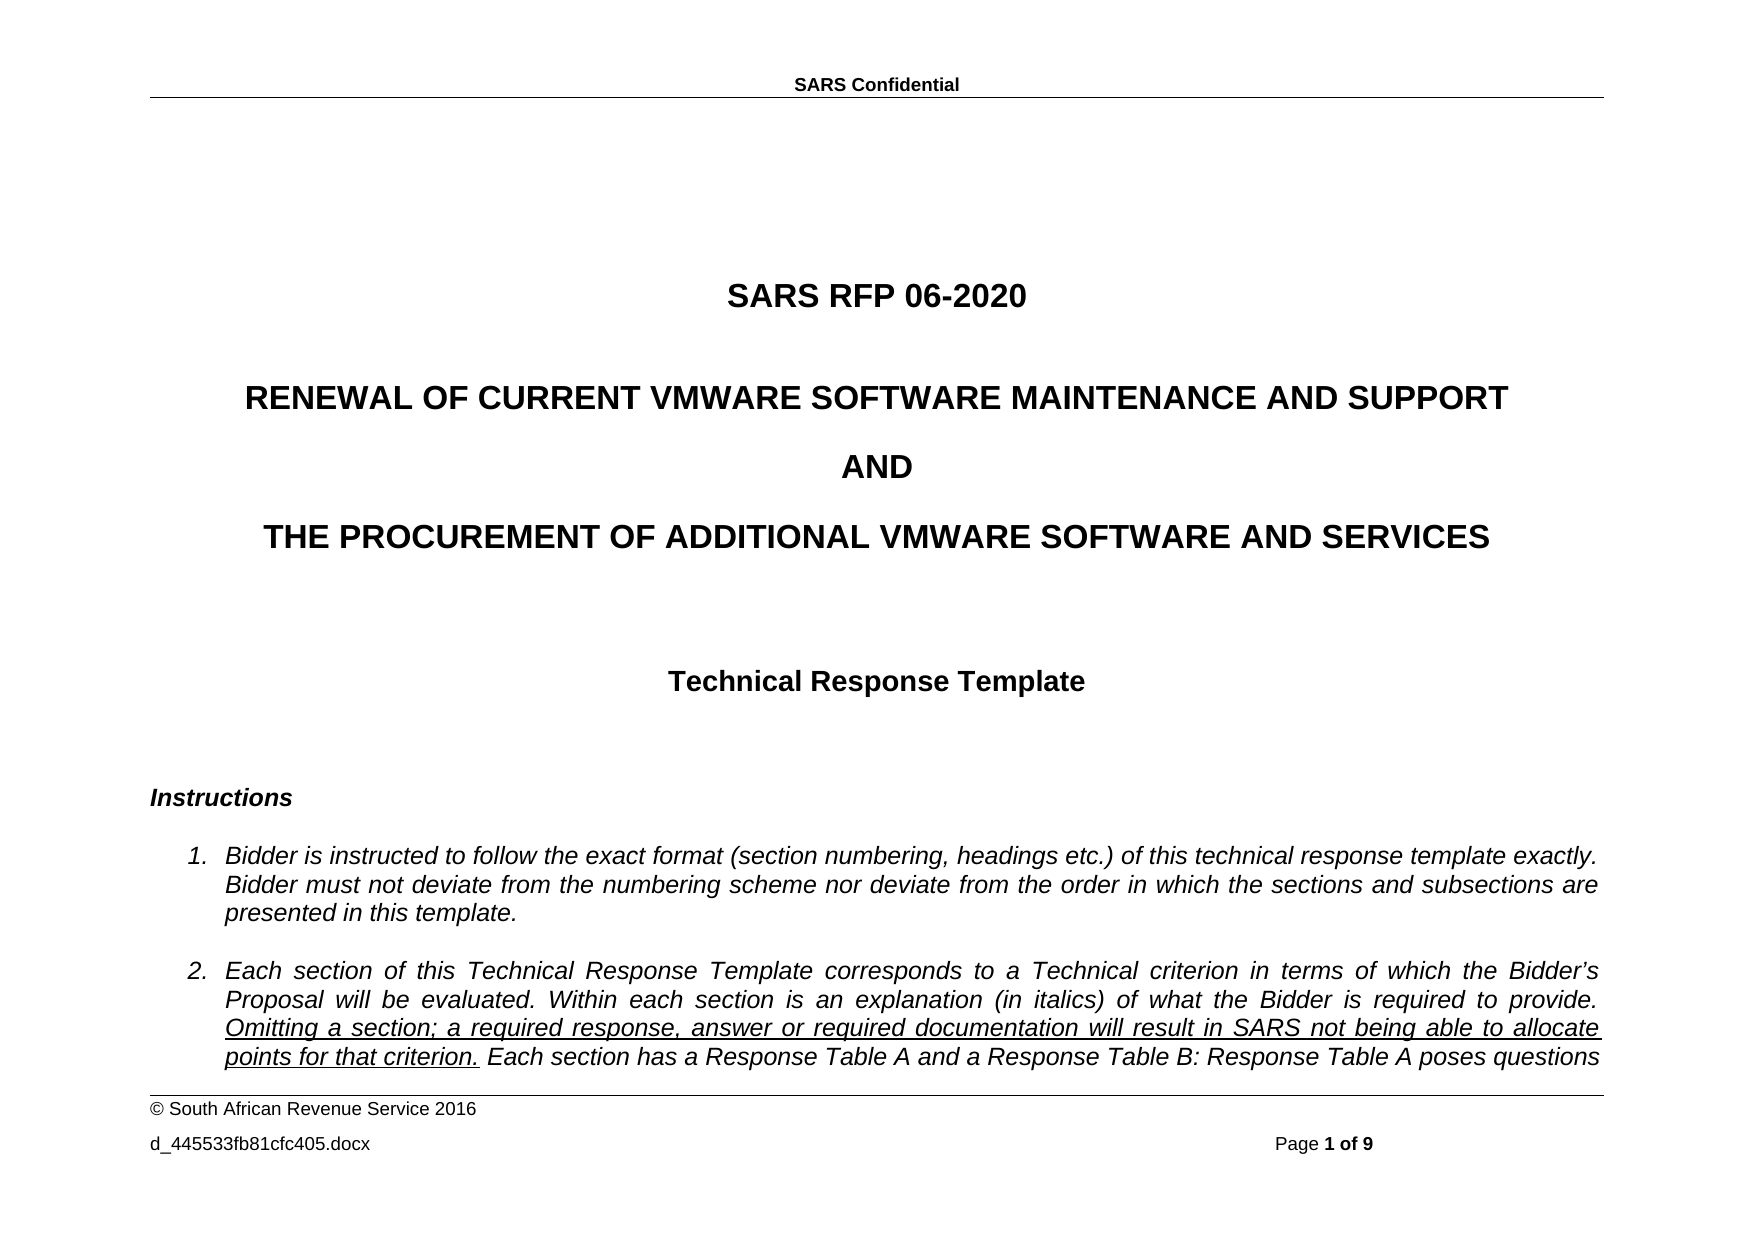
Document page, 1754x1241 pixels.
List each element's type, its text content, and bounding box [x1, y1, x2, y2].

text RENEWAL OF current VMWARE SOFTWARE MAINTENANCE AND SUPPORT [150, 378, 1604, 417]
text SARS RFP 06-2020 [150, 276, 1604, 314]
text the procurement of additional VMWARE SOFTWARE AND SERVICES [150, 517, 1604, 555]
text Instructions [150, 783, 1604, 812]
text and [150, 447, 1604, 486]
text Technical Response Template [150, 663, 1604, 697]
list Bidder is instructed to follow the exact format (section numbering, headings etc.) of this technical response template exactly. Bidder must not deviate from the numbering scheme nor deviate from the order in which the sections and subsections are presented in this template. [187, 841, 1604, 927]
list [187, 956, 1604, 1071]
